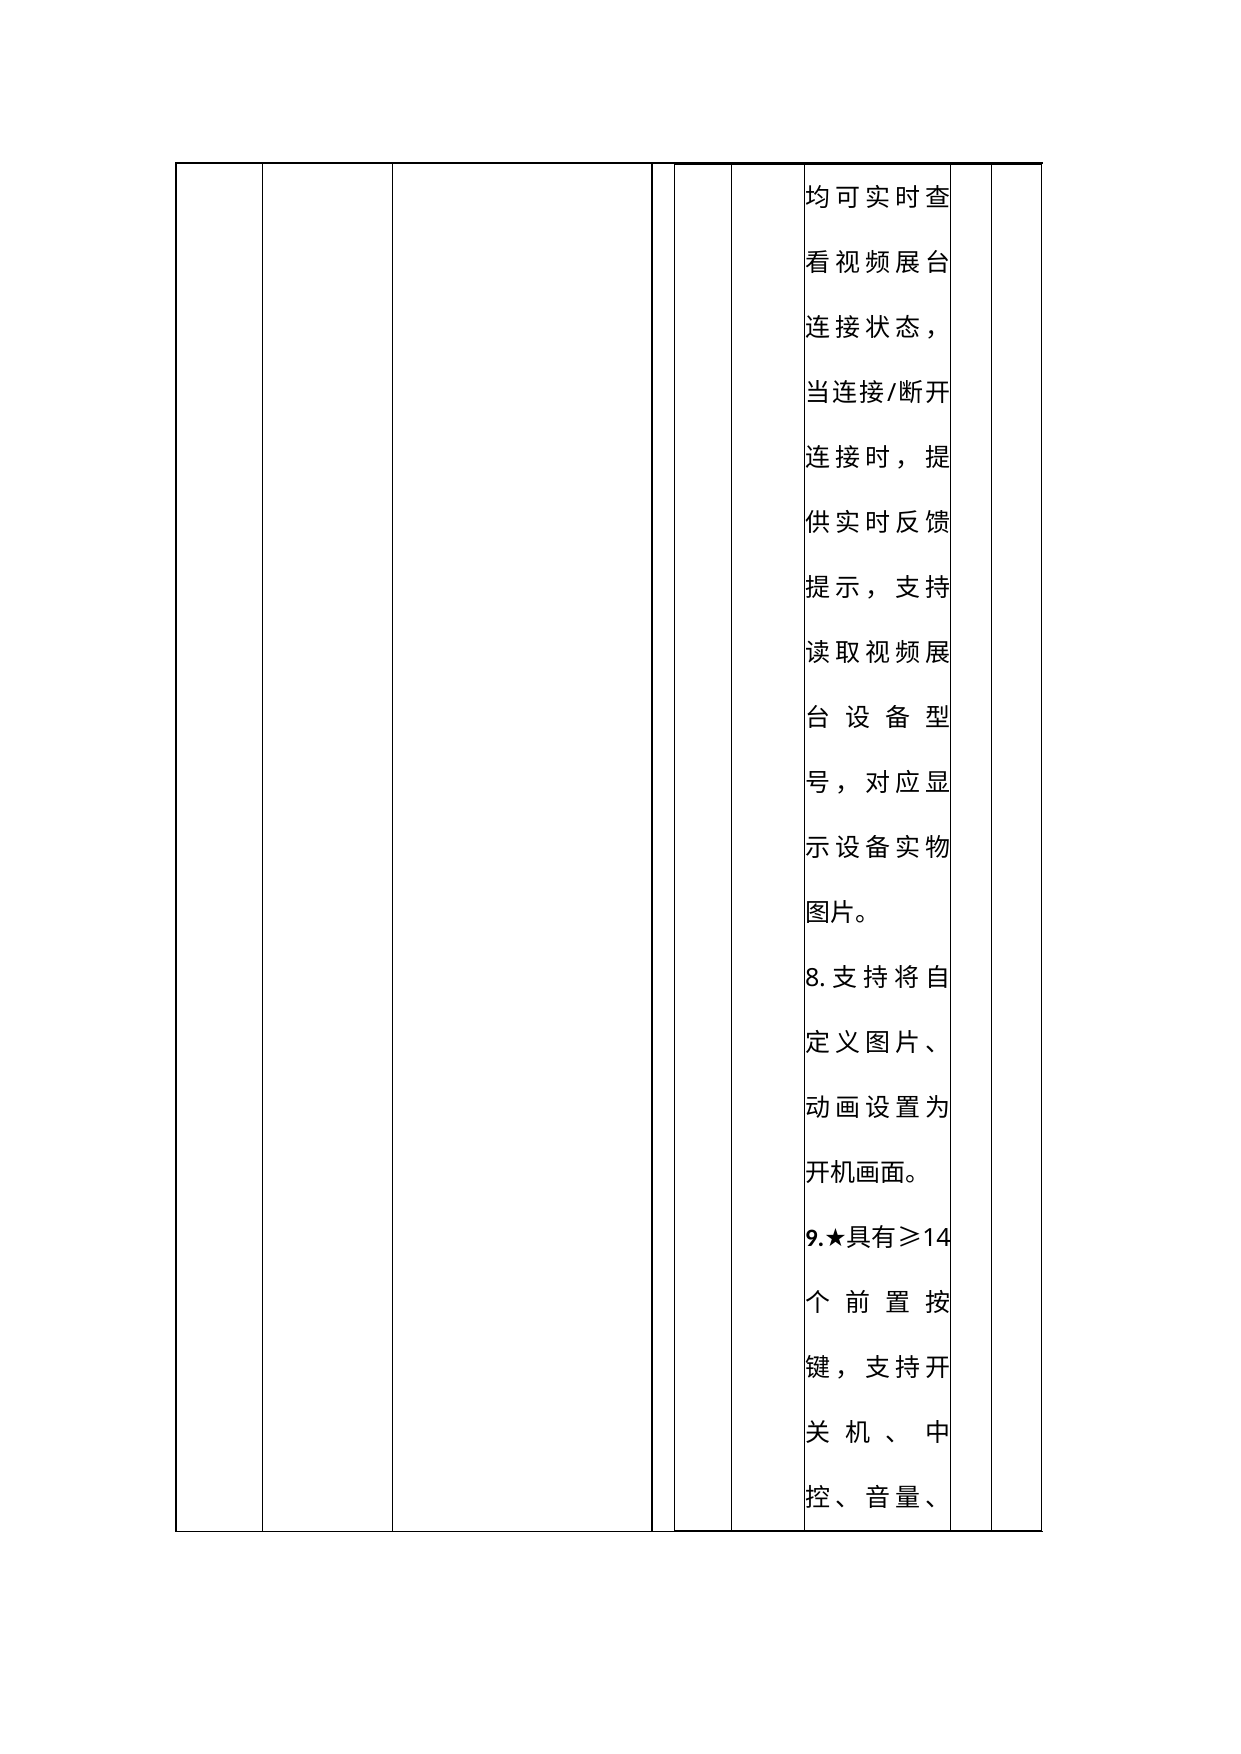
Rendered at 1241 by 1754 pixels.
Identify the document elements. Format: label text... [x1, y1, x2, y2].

table_cell [732, 165, 804, 1530]
table_cell [805, 165, 950, 1530]
table_cell [393, 164, 651, 1531]
table_cell [263, 164, 392, 1531]
table_cell 1 [177, 164, 262, 1531]
table_cell [951, 165, 991, 1530]
table_cell [992, 165, 1041, 1530]
table_cell [653, 164, 674, 1531]
table_cell [675, 165, 731, 1530]
